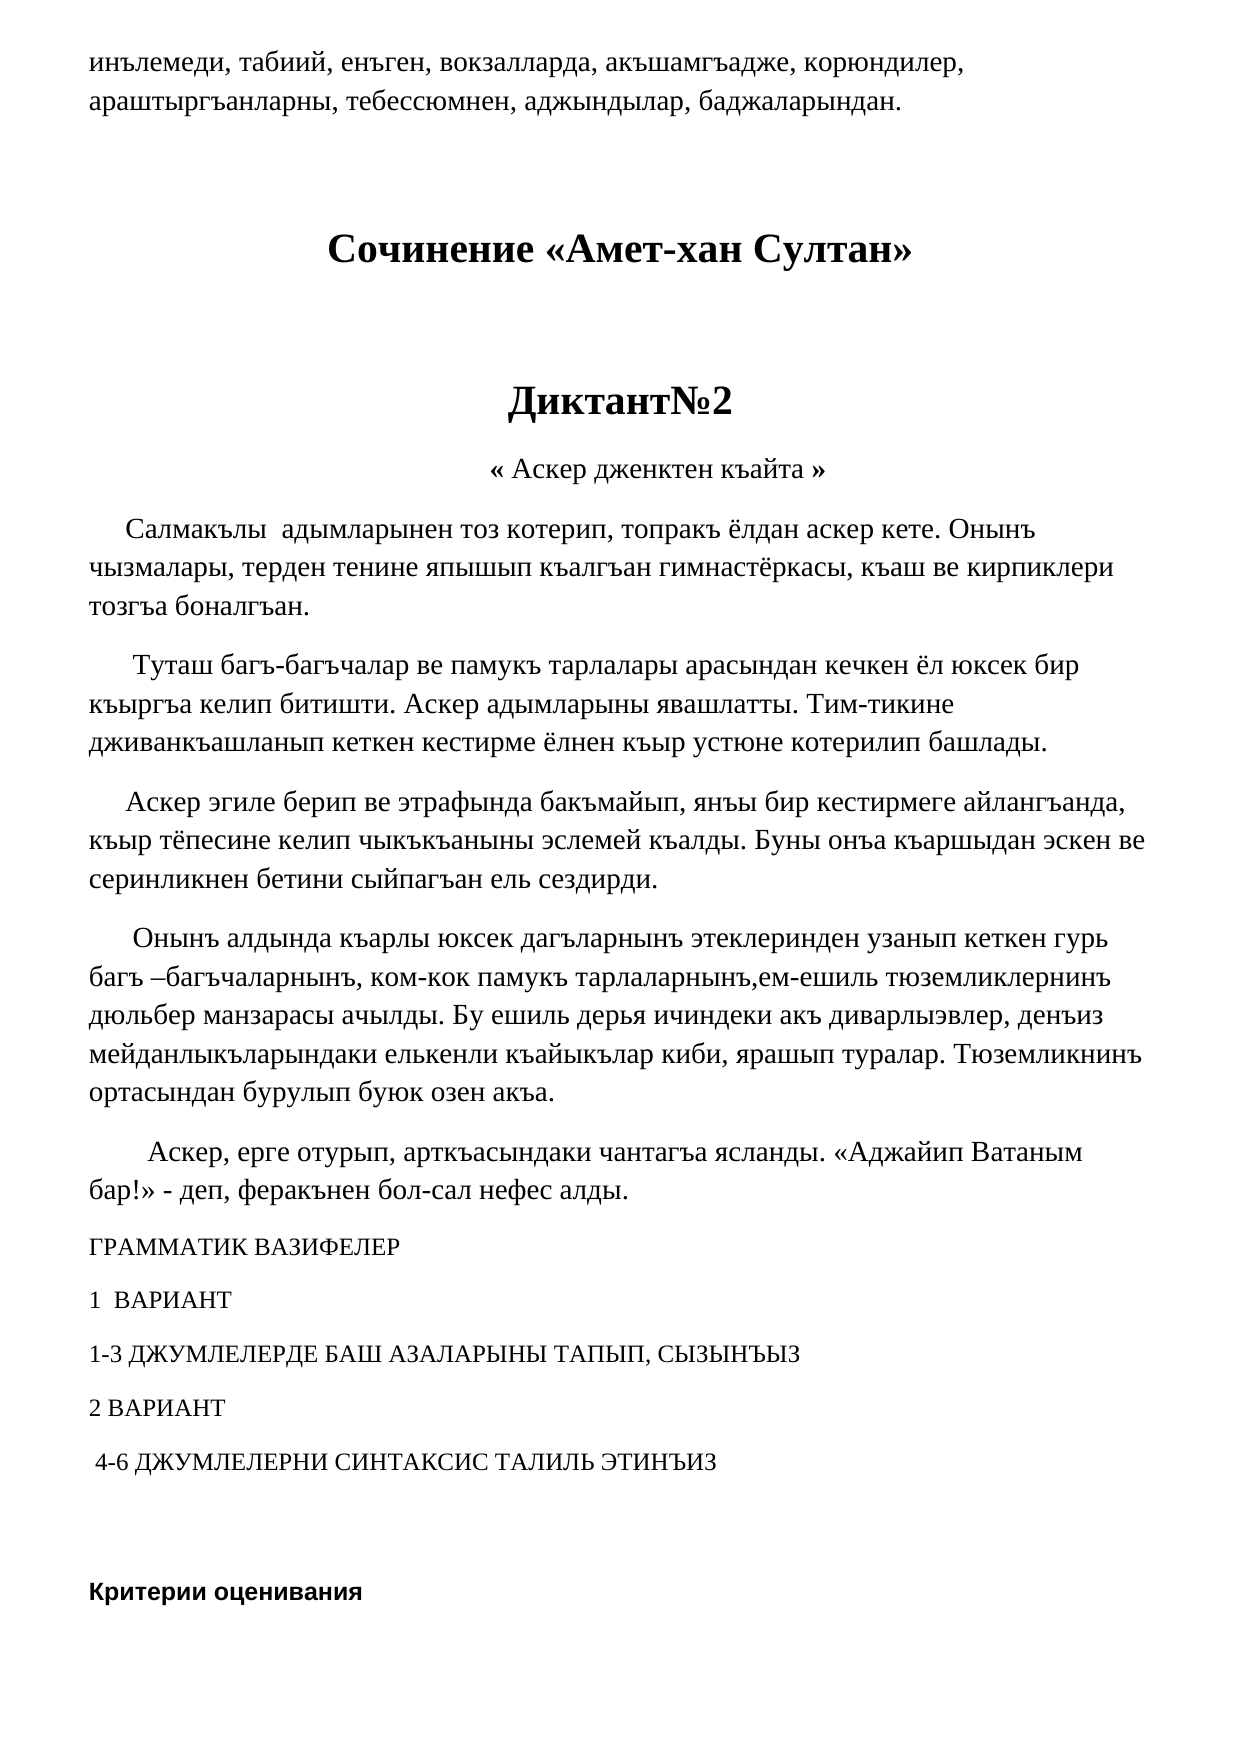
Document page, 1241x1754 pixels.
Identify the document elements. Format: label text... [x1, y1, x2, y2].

text 1-3 ДЖУМЛЕЛЕРДЕ БАШ АЗАЛАРЫНЫ ТАПЫП, СЫЗЫНЪЫЗ [89, 1339, 1152, 1368]
text Аскер, ерге отурып, арткъасындаки чантагъа ясланды. «Аджайип Ватаным бар!» - деп, феракънен бол-сал нефес алды. [89, 1134, 1152, 1206]
text Аскер эгиле берип ве этрафында бакъмайып, янъы бир кестирмеге айлангъанда, къыр тёпесине келип чыкъкъаныны эслемей къалды. Буны онъа къаршыдан эскен ве серинликнен бетини сыйпагъан ель сездирди. [89, 784, 1152, 894]
text Онынъ алдында къарлы юксек дагъларнынъ этеклеринден узанып кеткен гурь багъ –багъчаларнынъ, ком-кок памукъ тарлаларнынъ,ем-ешиль тюземликлернинъ дюльбер манзарасы ачылды. Бу ешиль дерья ичиндеки акъ диварлыэвлер, денъиз мейданлыкъларындаки елькенли къайыкълар киби, ярашып туралар. Тюземликнинъ ортасындан бурулып буюк озен акъа. [89, 920, 1152, 1108]
text Диктант№2 [89, 376, 1152, 423]
text ГРАММАТИК ВАЗИФЕЛЕР [89, 1232, 1152, 1260]
text Салмакълы адымларынен тоз котерип, топракъ ёлдан аскер кете. Онынъ чызмалары, терден тенине япышып къалгъан гимнастёркасы, къаш ве кирпиклери тозгъа боналгъан. [89, 511, 1152, 621]
text 2 ВАРИАНТ [89, 1393, 1152, 1422]
text Критерии оценивания [89, 1577, 1152, 1606]
text 4-6 ДЖУМЛЕЛЕРНИ СИНТАКСИС ТАЛИЛЬ ЭТИНЪИЗ [89, 1447, 1152, 1476]
text Туташ багъ-багъчалар ве памукъ тарлалары арасындан кечкен ёл юксек бир къыргъа келип битишти. Аскер адымларыны явашлатты. Тим-тикине дживанкъашланып кеткен кестирме ёлнен къыр устюне котерилип башлады. [89, 647, 1152, 758]
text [89, 44, 1152, 116]
text Сочинение «Амет-хан Султан» [89, 224, 1152, 272]
list « Аскер дженктен къайта » [164, 451, 1152, 485]
text 1 ВАРИАНТ [89, 1286, 1152, 1314]
